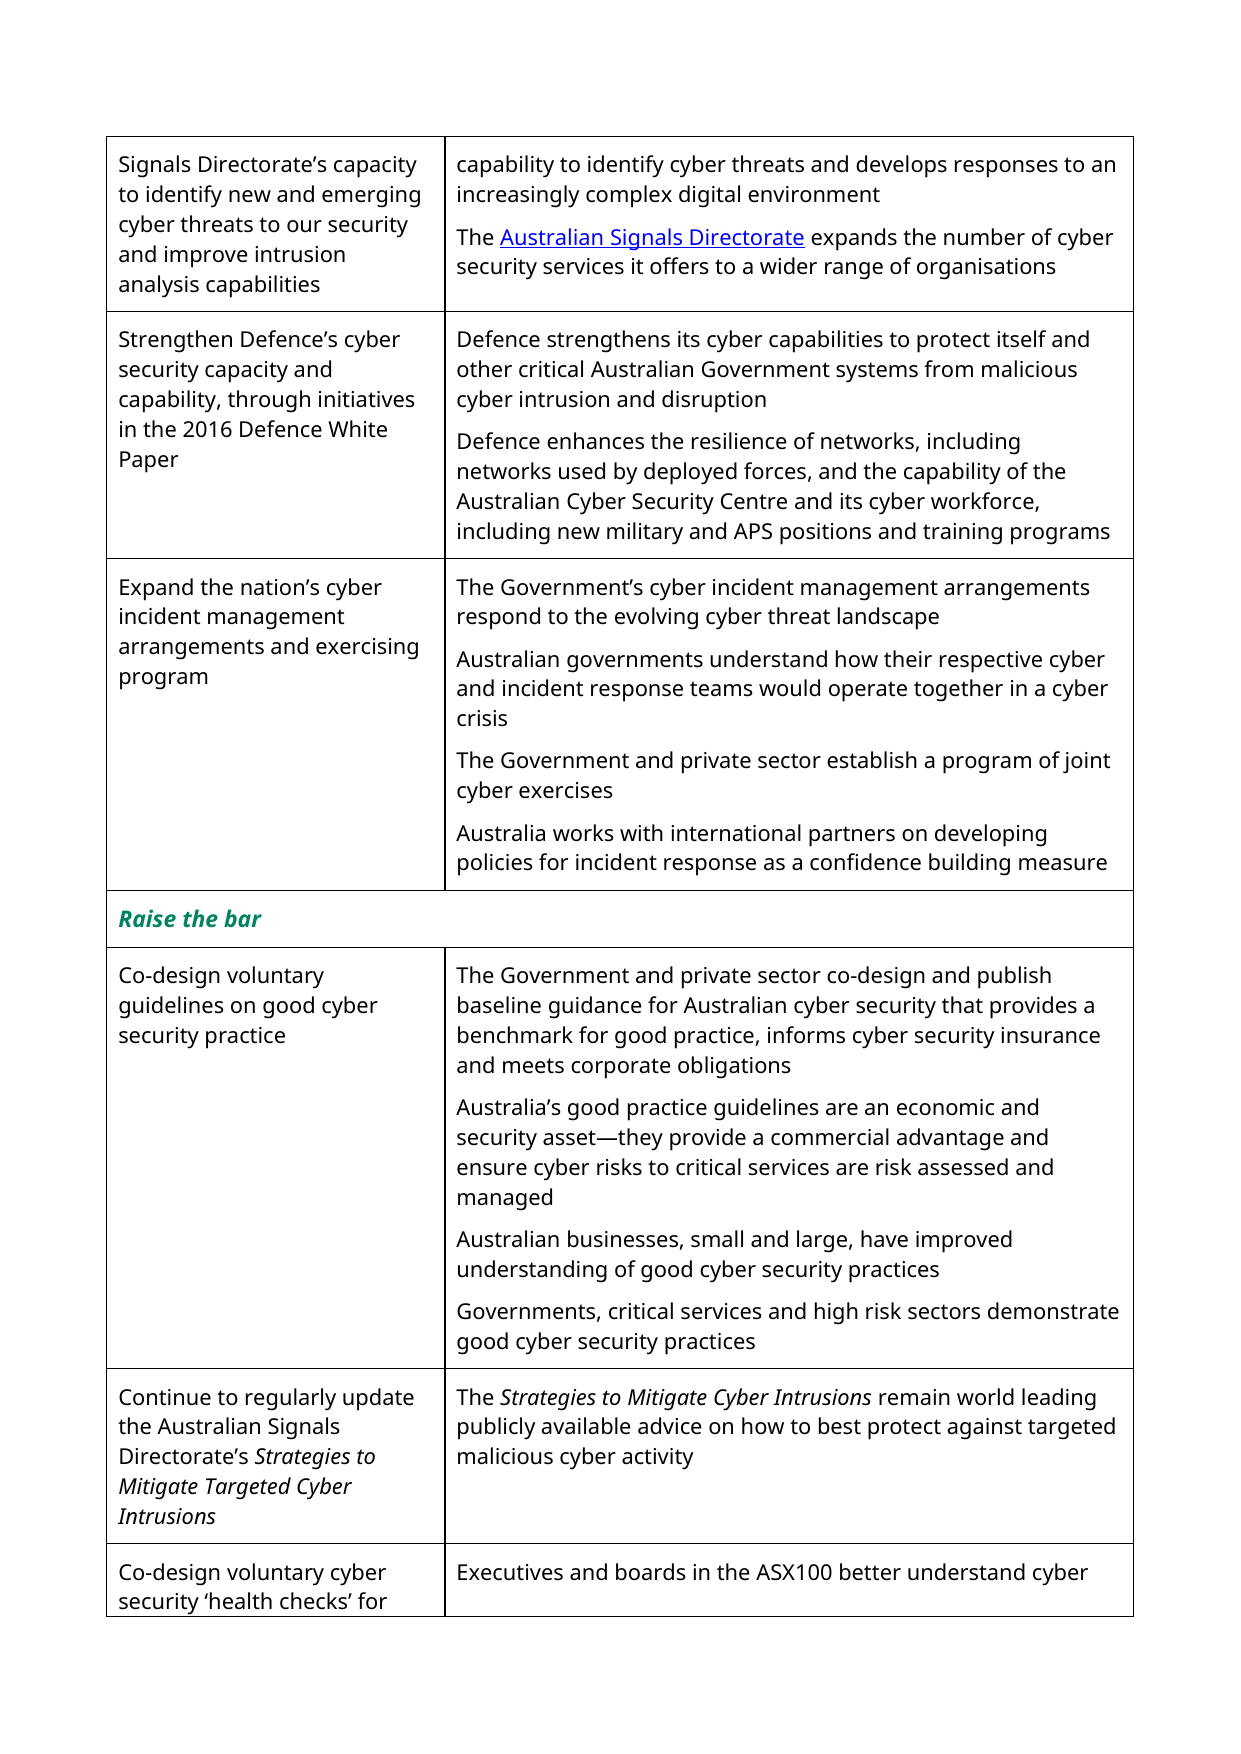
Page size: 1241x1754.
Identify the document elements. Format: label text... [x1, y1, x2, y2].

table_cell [107, 1544, 444, 1616]
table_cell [446, 1544, 1133, 1616]
table_cell The Strategies to Mitigate Cyber Intrusions remain world leading publicly available advice on how to best protect against targeted malicious cyber activity [446, 1369, 1133, 1543]
table_cell Expand the nation’s cyber incident management arrangements and exercising program [107, 559, 444, 889]
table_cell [107, 137, 444, 311]
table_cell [446, 137, 1133, 311]
table_cell The Government and private sector co-design and publish baseline guidance for Australian cyber security that provides a benchmark for good practice, informs cyber security insurance and meets corporate obligations Australia’s good practice guidelines are an economic and security asset—they provide a commercial advantage and ensure cyber risks to critical services are risk assessed and managed Australian businesses, small and large, have improved understanding of good cyber security practices Governments, critical services and high risk sectors demonstrate good cyber security practices [446, 948, 1133, 1368]
table_cell The Government’s cyber incident management arrangements respond to the evolving cyber threat landscape Australian governments understand how their respective cyber and incident response teams would operate together in a cyber crisis The Government and private sector establish a program of joint cyber exercises Australia works with international partners on developing policies for incident response as a confidence building measure [446, 559, 1133, 889]
table_cell Raise the bar [107, 891, 1133, 947]
table_cell Strengthen Defence’s cyber security capacity and capability, through initiatives in the 2016 Defence White Paper [107, 312, 444, 558]
table_cell Defence strengthens its cyber capabilities to protect itself and other critical Australian Government systems from malicious cyber intrusion and disruption Defence enhances the resilience of networks, including networks used by deployed forces, and the capability of the Australian Cyber Security Centre and its cyber workforce, including new military and APS positions and training programs [446, 312, 1133, 558]
table_cell Co-design voluntary guidelines on good cyber security practice [107, 948, 444, 1368]
table_cell Continue to regularly update the Australian Signals Directorate’s Strategies to Mitigate Targeted Cyber Intrusions [107, 1369, 444, 1543]
